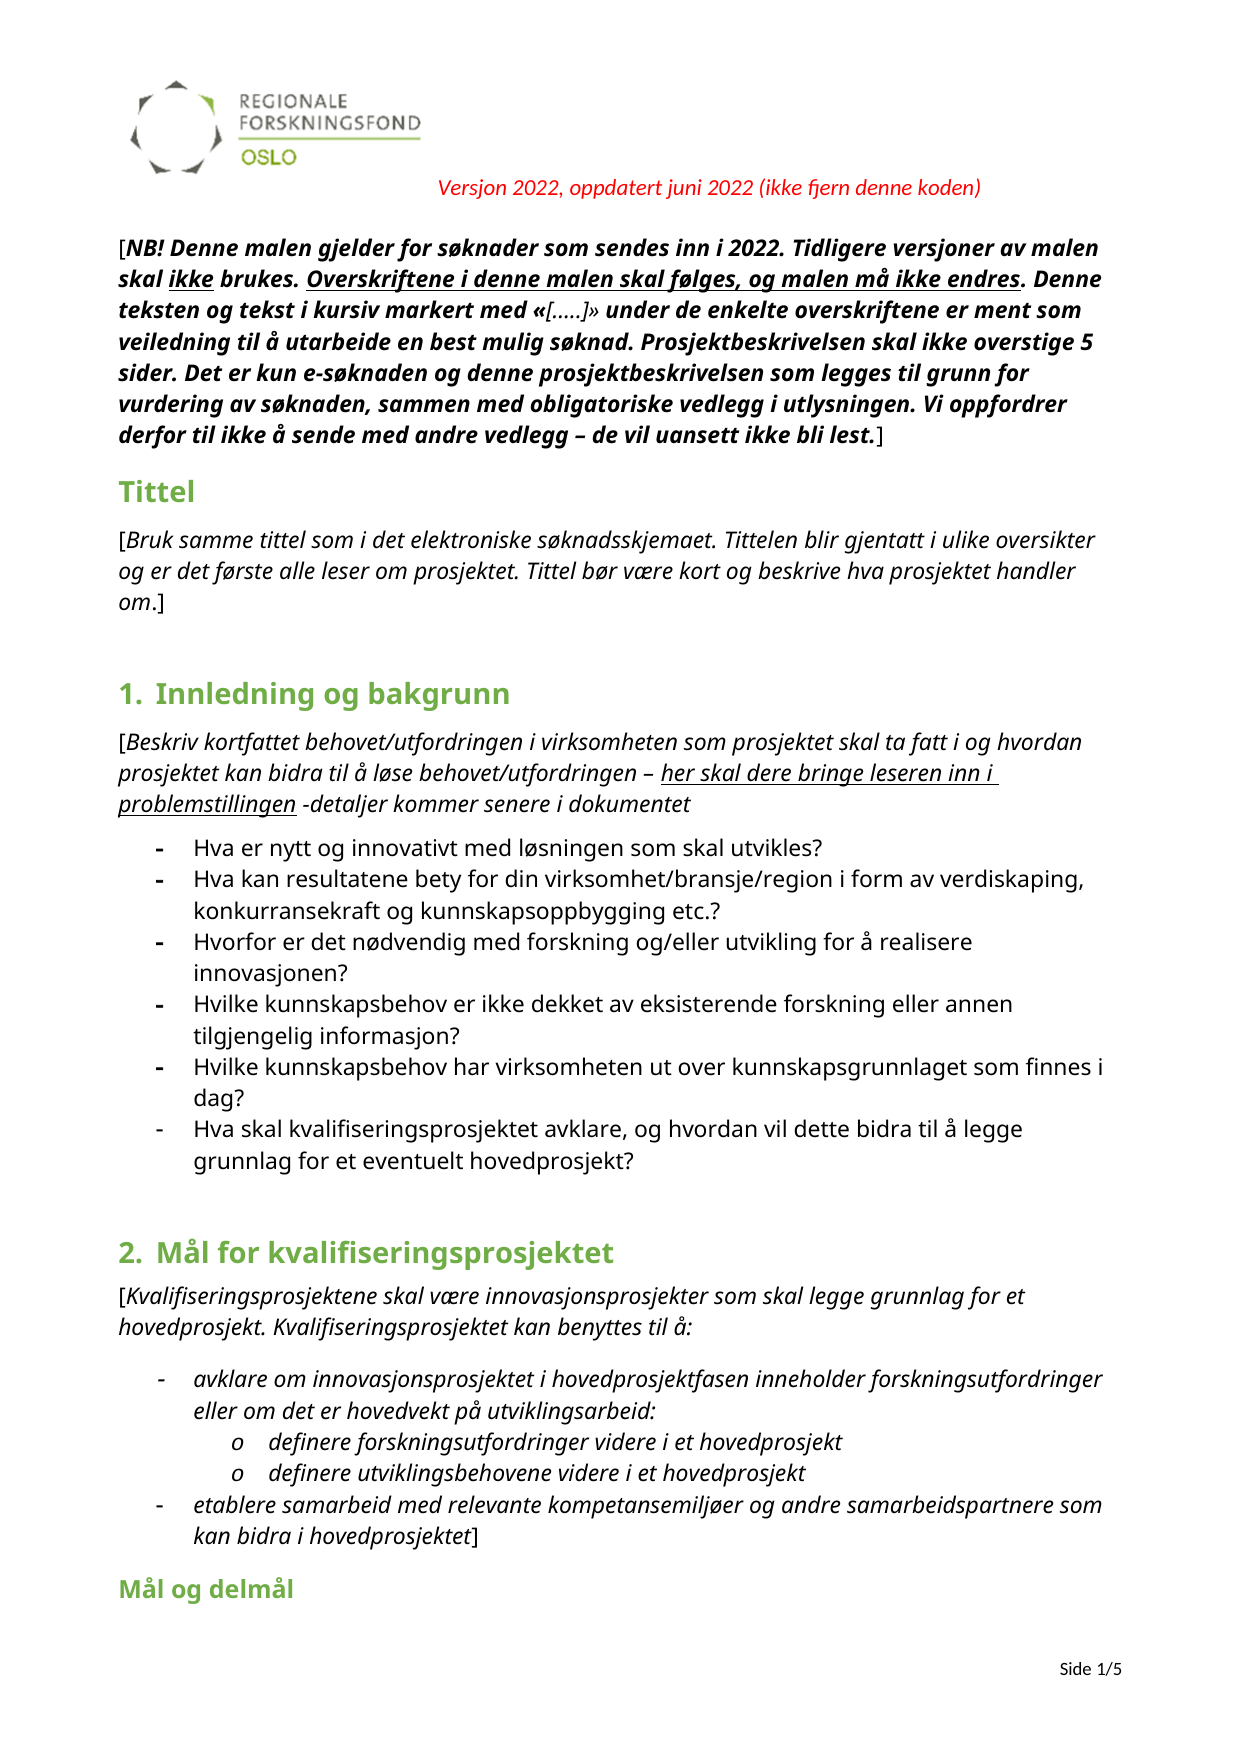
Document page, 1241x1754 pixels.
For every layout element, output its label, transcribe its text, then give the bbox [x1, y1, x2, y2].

text [NB! Denne malen gjelder for søknader som sendes inn i 2022. Tidligere versjoner av malen skal ikke brukes. Overskriftene i denne malen skal følges, og malen må ikke endres. Denne teksten og tekst i kursiv markert med «[…..]» under de enkelte overskriftene er ment som veiledning til å utarbeide en best mulig søknad. Prosjektbeskrivelsen skal ikke overstige 5 sider. Det er kun e-søknaden og denne prosjektbeskrivelsen som legges til grunn for vurdering av søknaden, sammen med obligatoriske vedlegg i utlysningen. Vi oppfordrer derfor til ikke å sende med andre vedlegg – de vil uansett ikke bli lest.] [118, 232, 1122, 451]
text Tittel [118, 471, 1122, 511]
list definere forskningsutfordringer videre i et hovedprosjekt [231, 1426, 1122, 1457]
list Hva er nytt og innovativt med løsningen som skal utvikles? [156, 832, 1122, 863]
list etablere samarbeid med relevante kompetansemiljøer og andre samarbeidspartnere som kan bidra i hovedprosjektet] [156, 1489, 1122, 1551]
list Hvilke kunnskapsbehov har virksomheten ut over kunnskapsgrunnlaget som finnes i dag? [156, 1051, 1122, 1113]
picture [118, 73, 438, 195]
list definere utviklingsbehovene videre i et hovedprosjekt [231, 1457, 1122, 1489]
subtitle Mål for kvalifiseringsprosjektet [118, 1232, 1122, 1272]
list Hvorfor er det nødvendig med forskning og/eller utvikling for å realisere innovasjonen? [156, 926, 1122, 988]
text Mål og delmål [118, 1572, 1122, 1606]
list Hvilke kunnskapsbehov er ikke dekket av eksisterende forskning eller annen tilgjengelig informasjon? [156, 988, 1122, 1051]
list avklare om innovasjonsprosjektet i hovedprosjektfasen inneholder forskningsutfordringer eller om det er hovedvekt på utviklingsarbeid: [156, 1363, 1122, 1426]
list Hva skal kvalifiseringsprosjektet avklare, og hvordan vil dette bidra til å legge grunnlag for et eventuelt hovedprosjekt? [156, 1113, 1122, 1176]
text [Kvalifiseringsprosjektene skal være innovasjonsprosjekter som skal legge grunnlag for et hovedprosjekt. Kvalifiseringsprosjektet kan benyttes til å: [118, 1280, 1122, 1343]
text [Beskriv kortfattet behovet/utfordringen i virksomheten som prosjektet skal ta fatt i og hvordan prosjektet kan bidra til å løse behovet/utfordringen – her skal dere bringe leseren inn i problemstillingen -detaljer kommer senere i dokumentet [118, 726, 1122, 819]
list Innledning og bakgrunn [118, 674, 1122, 713]
text [Bruk samme tittel som i det elektroniske søknadsskjemaet. Tittelen blir gjentatt i ulike oversikter og er det første alle leser om prosjektet. Tittel bør være kort og beskrive hva prosjektet handler om.] [118, 524, 1122, 617]
list Hva kan resultatene bety for din virksomhet/bransje/region i form av verdiskaping, konkurransekraft og kunnskapsoppbygging etc.? [156, 863, 1122, 926]
